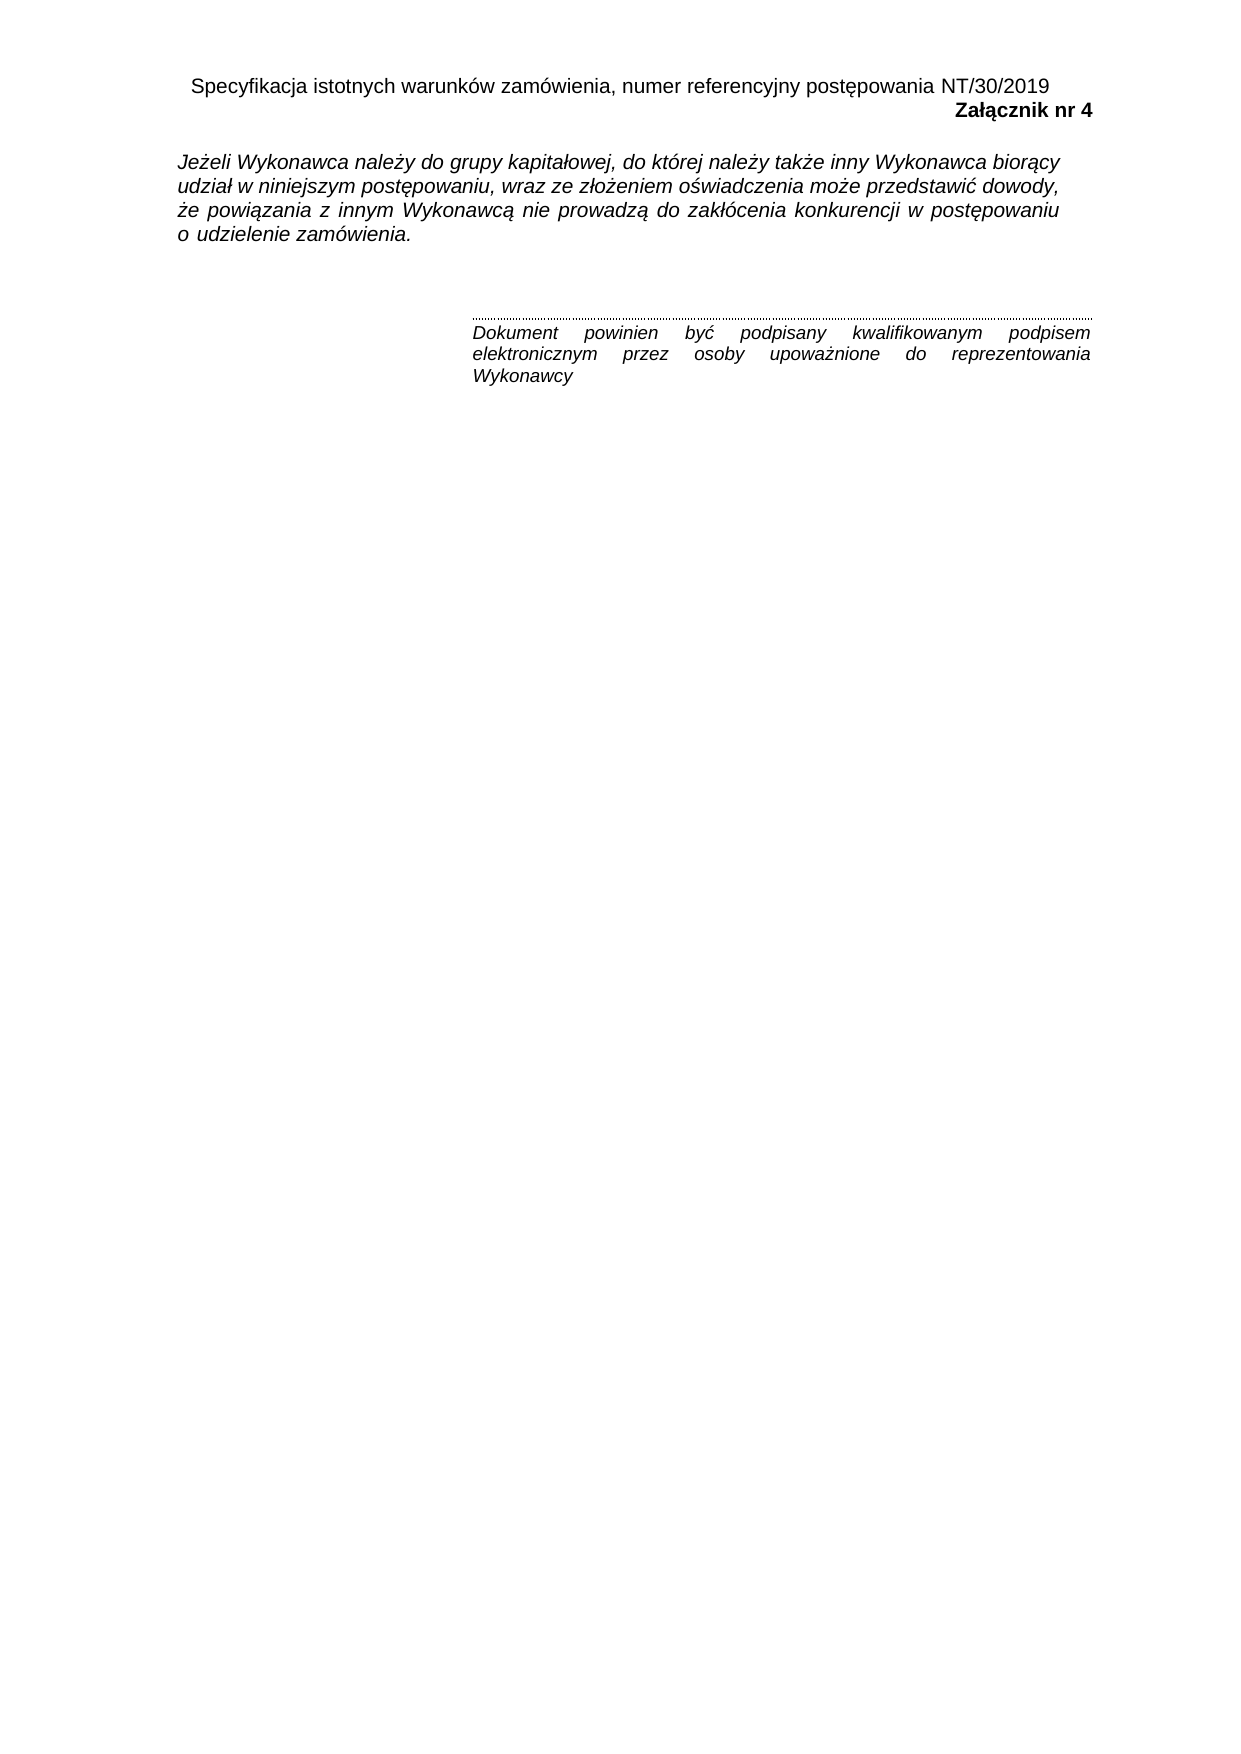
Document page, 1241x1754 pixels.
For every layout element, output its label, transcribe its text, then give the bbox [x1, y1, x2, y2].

text Jeżeli Wykonawca należy do grupy kapitałowej, do której należy także inny Wykonawca biorący udział w niniejszym postępowaniu, wraz ze złożeniem oświadczenia może przedstawić dowody, że powiązania z innym Wykonawcą nie prowadzą do zakłócenia konkurencji w postępowaniu o udzielenie zamówienia. [177, 150, 1063, 246]
text Dokument powinien być podpisany kwalifikowanym podpisem elektronicznym przez osoby upoważnione do reprezentowania Wykonawcy [472, 317, 1093, 386]
